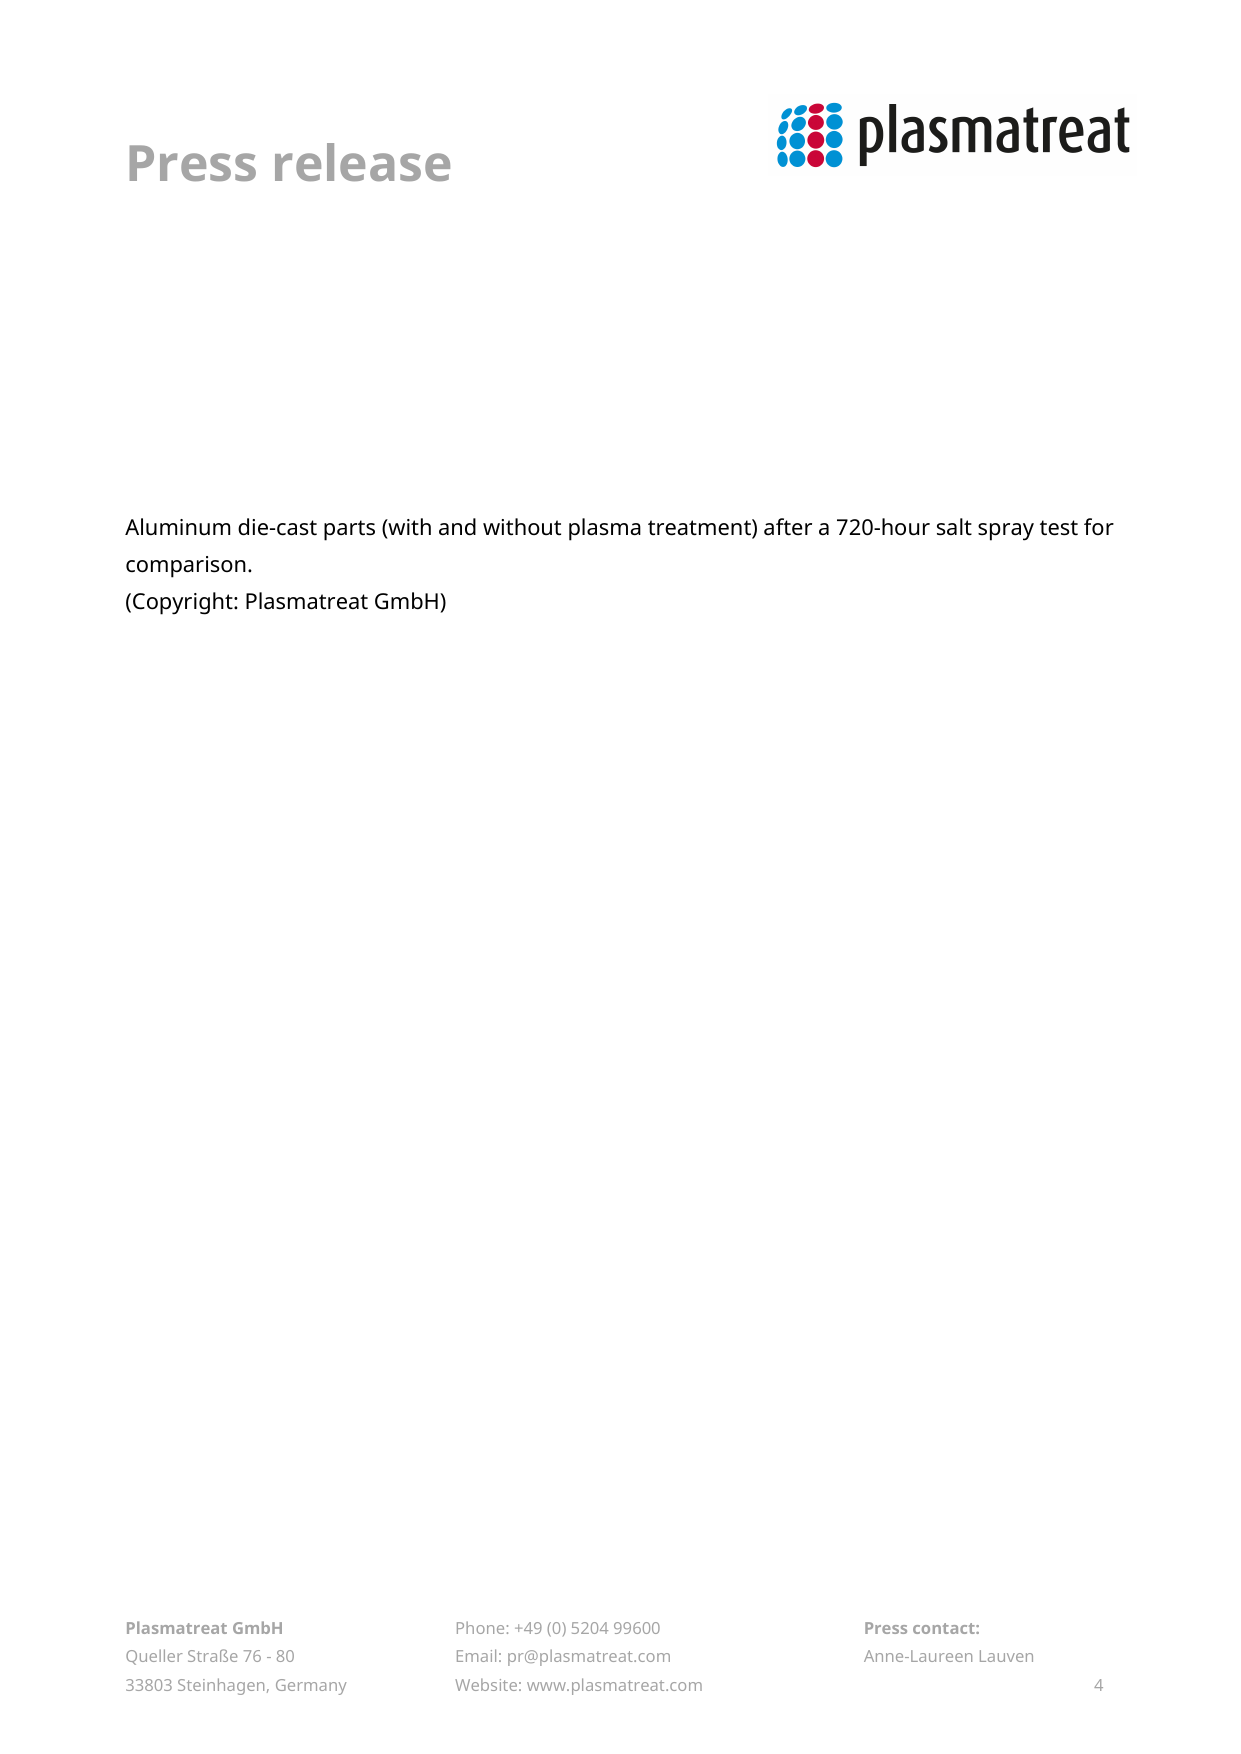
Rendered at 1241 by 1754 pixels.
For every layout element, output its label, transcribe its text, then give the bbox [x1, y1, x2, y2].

text Aluminum die-cast parts (with and without plasma treatment) after a 720-hour salt spray test for comparison. [125, 512, 1122, 579]
picture [768, 94, 1138, 176]
text (Copyright: Plasmatreat GmbH) [125, 586, 1122, 616]
